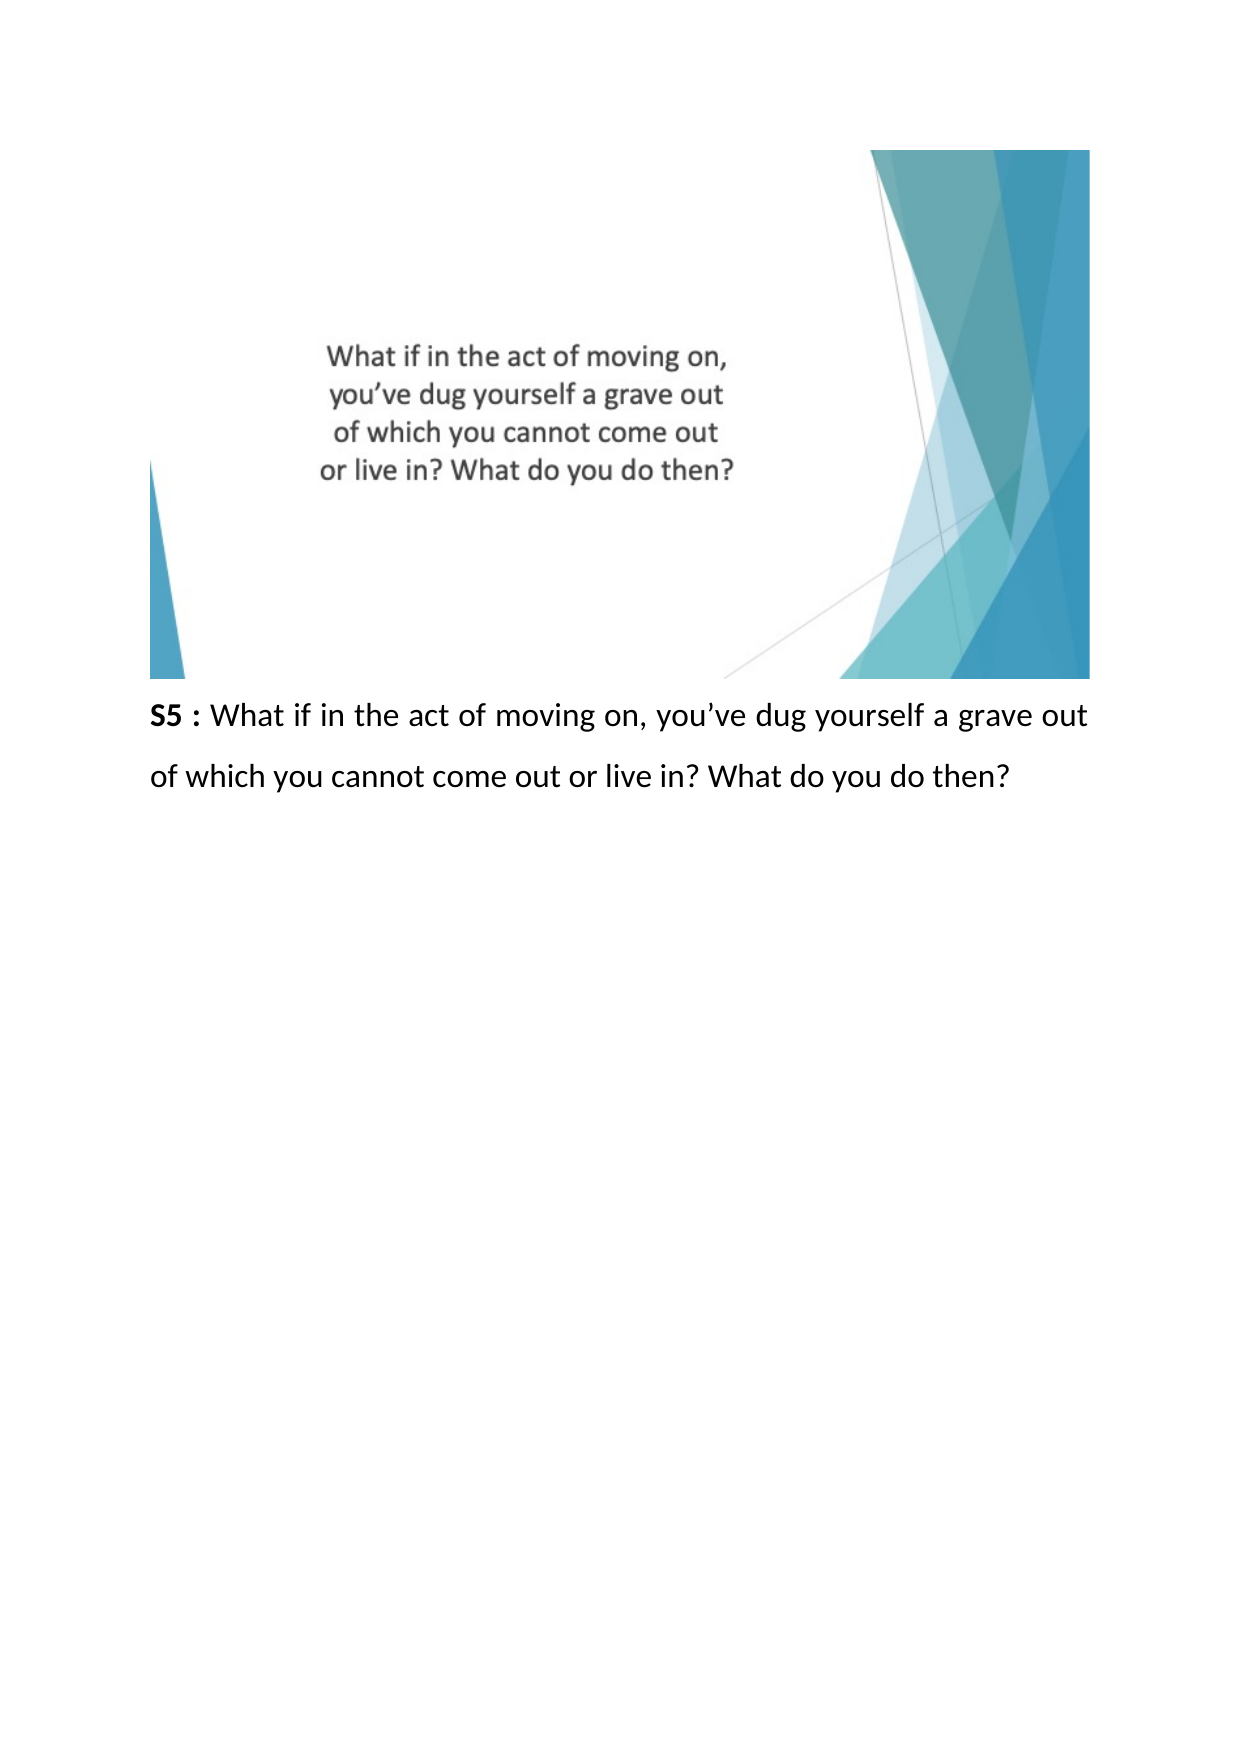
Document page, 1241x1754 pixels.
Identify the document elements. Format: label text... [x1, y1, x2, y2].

picture [150, 150, 1090, 679]
text S5 : What if in the act of moving on, you’ve dug yourself a grave out of which you cannot come out or live in? What do you do then? [150, 694, 1090, 796]
